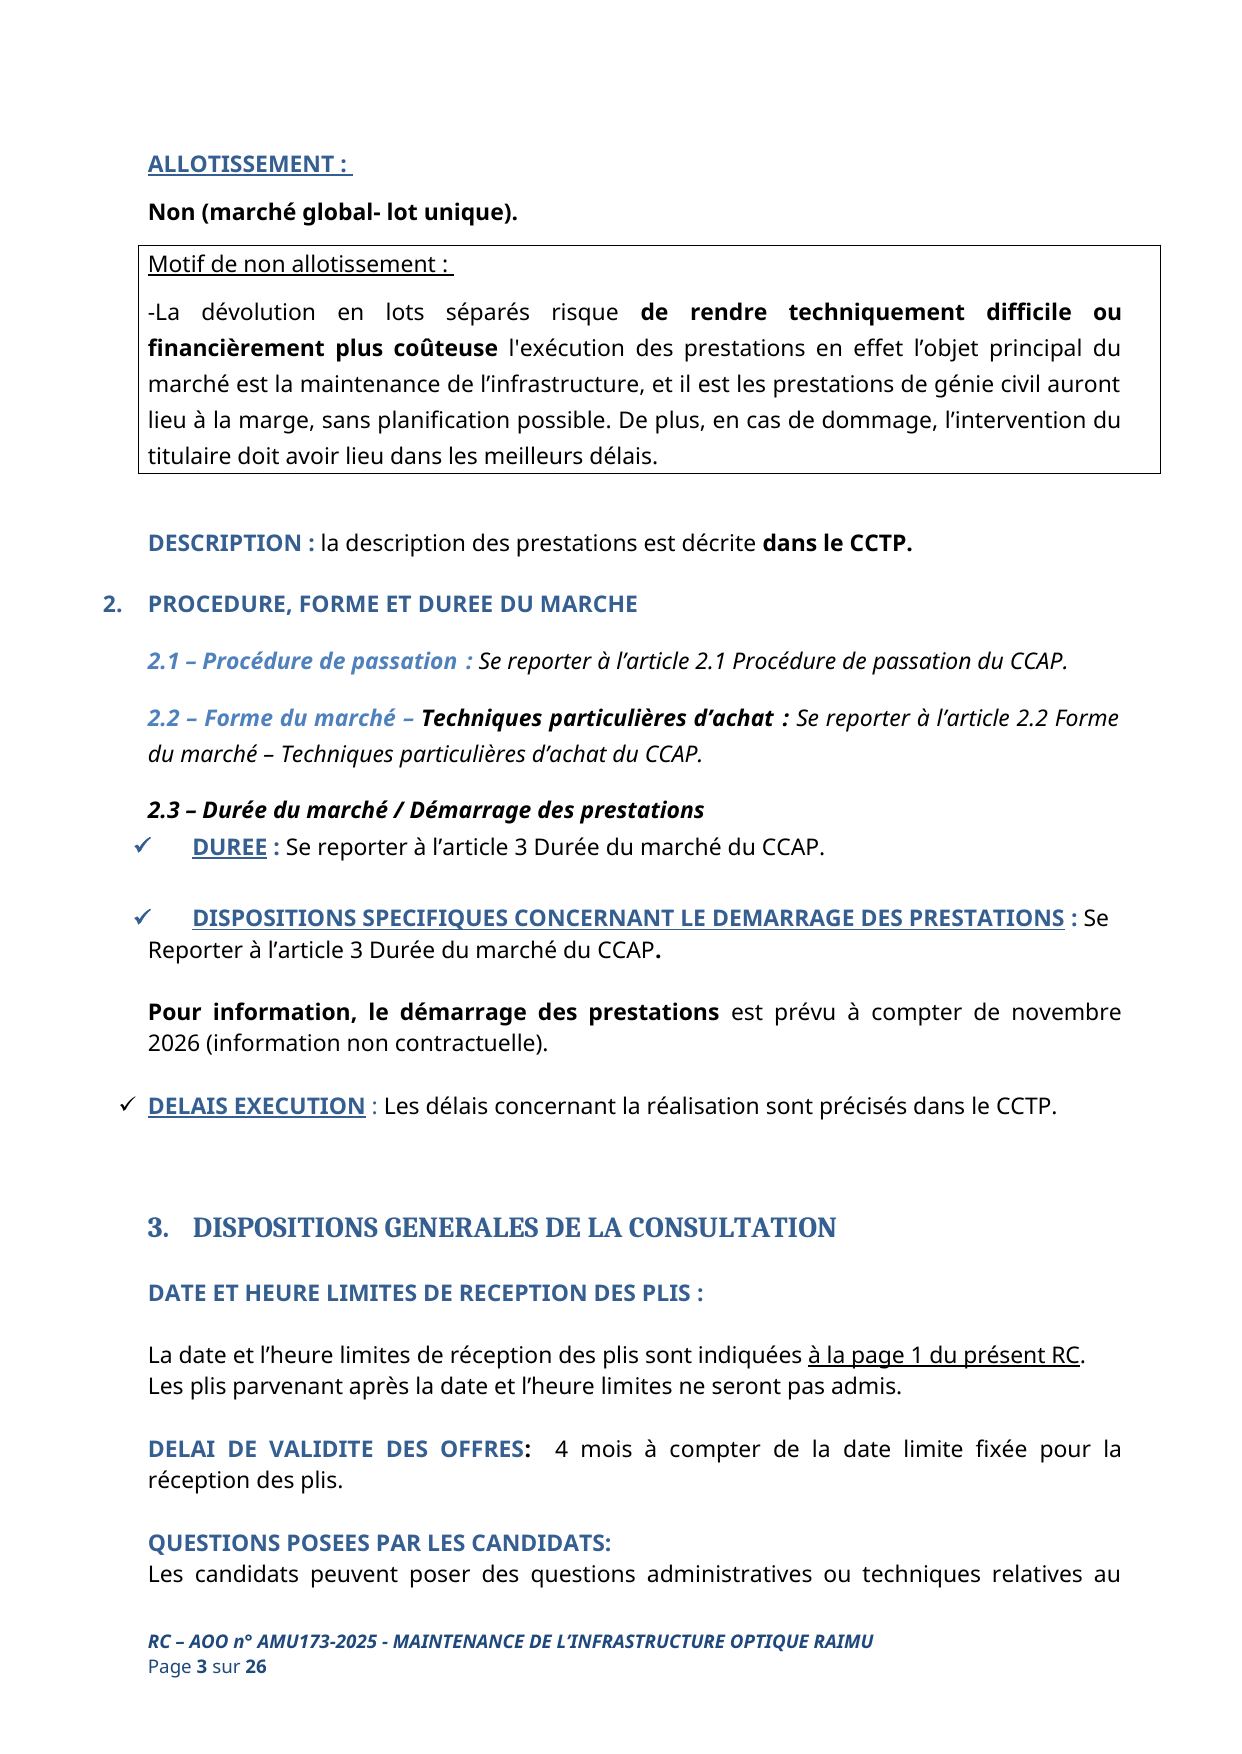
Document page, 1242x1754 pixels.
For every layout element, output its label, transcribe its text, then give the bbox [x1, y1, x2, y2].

subtitle DISPOSITIONS GENERALES DE LA CONSULTATION [148, 1212, 1122, 1245]
list Reporter à l’article 3 Durée du marché du CCAP. [148, 933, 1122, 965]
text DELAI DE VALIDITE DES OFFRES: 4 mois à compter de la date limite fixée pour la réception des plis. [148, 1433, 1122, 1495]
subtitle 2.3 – Durée du marché / Démarrage des prestations [148, 794, 1122, 826]
text Pour information, le démarrage des prestations est prévu à compter de novembre 2026 (information non contractuelle). [148, 996, 1122, 1058]
text La date et l’heure limites de réception des plis sont indiquées à la page 1 du présent RC. [148, 1339, 1122, 1370]
subtitle 2.2 – Forme du marché – Techniques particulières d’achat : Se reporter à l’article 2.2 Forme du marché – Techniques particulières d’achat du CCAP. [148, 702, 1122, 769]
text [148, 1558, 1122, 1589]
list DUREE : Se reporter à l’article 3 Durée du marché du CCAP. [133, 830, 1122, 862]
subtitle 2.1 – Procédure de passation : Se reporter à l’article 2.1 Procédure de passation du CCAP. [148, 645, 1122, 676]
text Motif de non allotissement : [139, 246, 1160, 279]
text Les plis parvenant après la date et l’heure limites ne seront pas admis. [148, 1370, 1122, 1402]
text -La dévolution en lots séparés risque de rendre techniquement difficile ou financièrement plus coûteuse l'exécution des prestations en effet l’objet principal du marché est la maintenance de l’infrastructure, et il est les prestations de génie civil auront lieu à la marge, sans planification possible. De plus, en cas de dommage, l’intervention du titulaire doit avoir lieu dans les meilleurs délais. [139, 293, 1160, 473]
text QUESTIONS POSEES PAR LES CANDIDATS: [148, 1527, 1122, 1558]
text Non (marché global- lot unique). [148, 196, 1122, 227]
text ALLOTISSEMENT : [148, 148, 1122, 179]
list DISPOSITIONS SPECIFIQUES CONCERNANT LE DEMARRAGE DES PRESTATIONS : Se [133, 902, 1122, 933]
subtitle PROCEDURE, FORME ET DUREE DU MARCHE [103, 588, 1122, 619]
list DELAIS EXECUTION : Les délais concernant la réalisation sont précisés dans le CCTP. [118, 1090, 1122, 1121]
text DATE ET HEURE LIMITES DE RECEPTION DES PLIS : [148, 1277, 1122, 1308]
text DESCRIPTION : la description des prestations est décrite dans le CCTP. [148, 527, 1122, 558]
